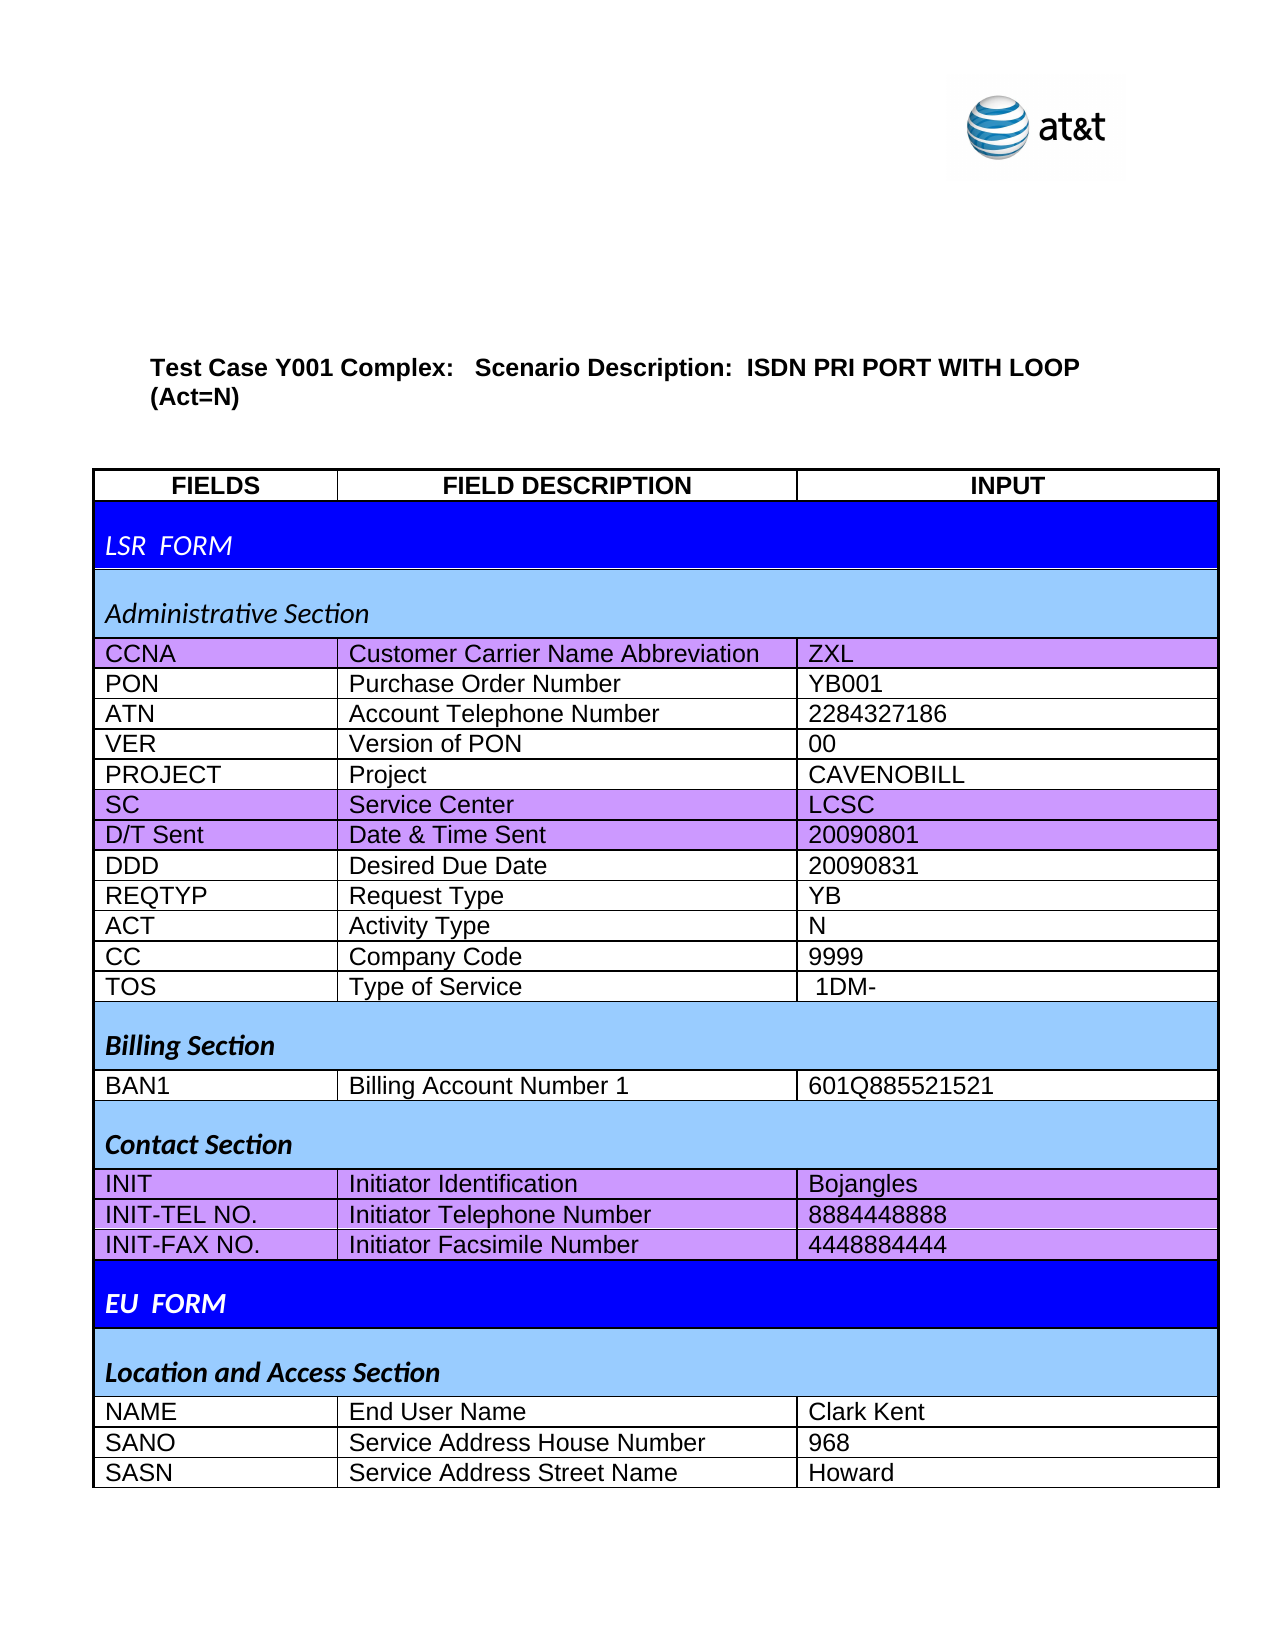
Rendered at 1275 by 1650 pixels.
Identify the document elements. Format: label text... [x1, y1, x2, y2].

table_cell 1DM- [798, 972, 1217, 1001]
table_cell Administrative Section [95, 570, 1217, 637]
table_cell End User Name [338, 1397, 796, 1426]
table_cell LCSC [798, 790, 1217, 819]
table_cell Initiator Identification [338, 1170, 796, 1198]
table_cell Initiator Telephone Number [338, 1200, 796, 1228]
table_cell Location and Access Section [95, 1329, 1217, 1396]
table_cell D/T Sent [95, 821, 337, 849]
table_cell Billing Section [95, 1002, 1217, 1069]
table_cell TOS [95, 972, 337, 1001]
table_cell Clark Kent [798, 1397, 1217, 1426]
table_cell Version of PON [338, 730, 796, 758]
table_cell SC [95, 790, 337, 819]
table_cell INIT [95, 1170, 337, 1198]
table_cell Name [338, 1458, 796, 1487]
table_cell Request Type [338, 881, 796, 910]
table_cell Billing Account Number 1 [338, 1071, 796, 1099]
table_cell 8884448888 [798, 1200, 1217, 1228]
table_cell Desired Due Date [338, 851, 796, 879]
picture [946, 74, 1126, 181]
table_cell SANO [95, 1428, 337, 1456]
table_cell PROJECT [95, 760, 337, 788]
table_cell BAN1 [95, 1071, 337, 1099]
table_cell Activity Type [338, 911, 796, 940]
table_cell Initiator Facsimile Number [338, 1230, 796, 1259]
table_cell Project [338, 760, 796, 788]
table_cell Bojangles [798, 1170, 1217, 1198]
table_cell 4448884444 [798, 1230, 1217, 1259]
table_header INPUT [798, 471, 1217, 500]
table_cell Date & Time Sent [338, 821, 796, 849]
table_cell INIT-FAX NO. [95, 1230, 337, 1259]
table_cell INIT-TEL NO. [95, 1200, 337, 1228]
table_cell 20090831 [798, 851, 1217, 879]
table_cell Howard [798, 1458, 1217, 1487]
table_cell CCNA [95, 639, 337, 667]
table_cell 968 [798, 1428, 1217, 1456]
table_cell CAVENOBILL [798, 760, 1217, 788]
table_cell 00 [798, 730, 1217, 758]
table_cell Service Address House Number [338, 1428, 796, 1456]
table_cell Service Center [338, 790, 796, 819]
table_cell SASN [95, 1458, 337, 1487]
table_header FIELD DESCRIPTION [338, 471, 796, 500]
table_cell NAME [95, 1397, 337, 1426]
table_cell CC [95, 942, 337, 970]
table_cell Customer Carrier Name Abbreviation [338, 639, 796, 667]
table_cell 601Q885521521 [798, 1071, 1217, 1099]
table_cell 20090801 [798, 821, 1217, 849]
table_cell ATN [95, 699, 337, 728]
table_cell Account Telephone Number [338, 699, 796, 728]
table_cell Purchase Order Number [338, 669, 796, 698]
table_cell ACT [95, 911, 337, 940]
table_cell 2284327186 [798, 699, 1217, 728]
table_cell REQTYP [95, 881, 337, 910]
text Test Case Y001 Complex: Scenario Description: ISDN PRI PORT WITH LOOP (Act=N) [150, 353, 1125, 411]
table_cell 9999 [798, 942, 1217, 970]
table_cell VER [95, 730, 337, 758]
table_cell Company Code [338, 942, 796, 970]
table_cell ZXL [798, 639, 1217, 667]
table_cell Contact Section [95, 1101, 1217, 1168]
table_cell YB001 [798, 669, 1217, 698]
table_cell Type of Service [338, 972, 796, 1001]
table_cell DDD [95, 851, 337, 879]
table_cell LSR FORM [95, 502, 1217, 568]
table_cell N [798, 911, 1217, 940]
table_cell EU FORM [95, 1261, 1217, 1327]
table_cell PON [95, 669, 337, 698]
table_header FIELDS [95, 471, 337, 500]
table_cell YB [798, 881, 1217, 910]
